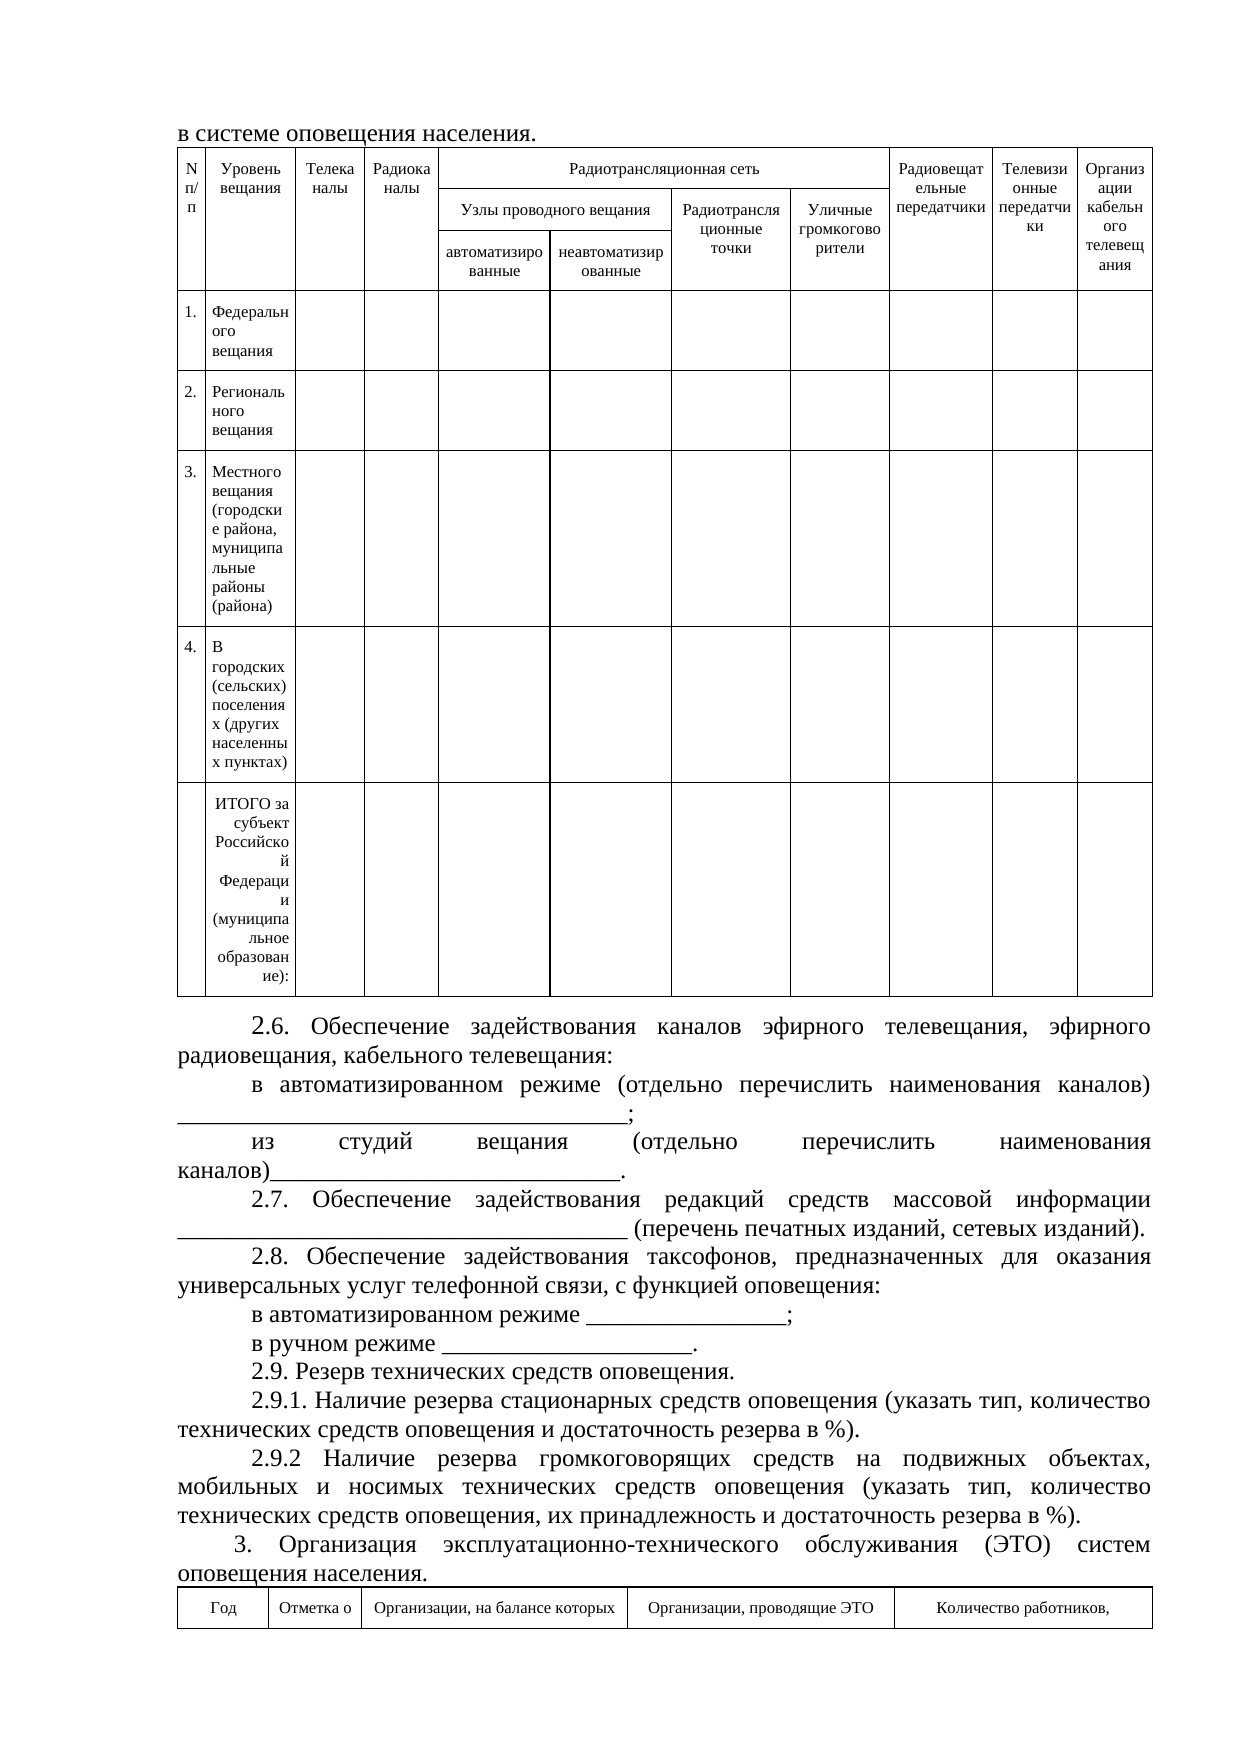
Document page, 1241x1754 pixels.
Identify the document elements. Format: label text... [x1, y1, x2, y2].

table_header Год проведения ЭТО [178, 1588, 268, 1628]
text в автоматизированном режиме ________________; [177, 1299, 1152, 1328]
text 2.7. Обеспечение задействования редакций средств массовой информации ____________________________________ (перечень печатных изданий, сетевых изданий). [177, 1184, 1152, 1241]
table_cell [1078, 291, 1152, 370]
table_cell [296, 371, 364, 450]
table_cell [365, 291, 438, 370]
table_header Уровень вещания [206, 148, 295, 290]
table_cell [993, 627, 1077, 782]
table_cell [551, 783, 671, 996]
table_cell [791, 783, 889, 996]
text 2.6. Обеспечение задействования каналов эфирного телевещания, эфирного радиовещания, кабельного телевещания: [177, 1009, 1152, 1069]
table_header Радиоканалы [365, 148, 438, 290]
table_cell Регионального вещания [206, 371, 295, 450]
table_cell [672, 371, 790, 450]
table_cell [1078, 371, 1152, 450]
table_cell [672, 291, 790, 370]
text 3. Организация эксплуатационно-технического обслуживания (ЭТО) систем оповещения населения. [177, 1529, 1152, 1586]
table_cell [365, 627, 438, 782]
table_cell [551, 627, 671, 782]
table_cell [296, 627, 364, 782]
table_cell [890, 627, 992, 782]
table_header Телевизионные передатчики [993, 148, 1077, 290]
table_cell [791, 371, 889, 450]
table_cell [551, 371, 671, 450]
table_cell [993, 451, 1077, 626]
table_header Организации кабельного телевещания [1078, 148, 1152, 290]
text в автоматизированном режиме (отдельно перечислить наименования каналов) ____________________________________; [177, 1069, 1152, 1126]
table_cell [178, 783, 205, 996]
table_cell [890, 783, 992, 996]
table_cell [365, 371, 438, 450]
table_cell Уличные громкоговорители [791, 189, 889, 290]
table_cell [1078, 783, 1152, 996]
table_cell [1078, 627, 1152, 782]
table_header Радиотрансляционная сеть [439, 148, 889, 188]
table_cell 2. [178, 371, 205, 450]
table_cell [993, 783, 1077, 996]
table_cell [672, 627, 790, 782]
table_cell [890, 291, 992, 370]
table_cell Федерального вещания [206, 291, 295, 370]
table_cell [439, 291, 549, 370]
text 2.9. Резерв технических средств оповещения. [177, 1356, 1152, 1385]
table_cell [791, 291, 889, 370]
text 2.8. Обеспечение задействования таксофонов, предназначенных для оказания универсальных услуг телефонной связи, с функцией оповещения: [177, 1241, 1152, 1299]
table_cell [551, 451, 671, 626]
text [177, 118, 1152, 147]
table_cell [672, 783, 790, 996]
table_cell Узлы проводного вещания [439, 189, 671, 230]
table_cell [890, 371, 992, 450]
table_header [628, 1588, 894, 1628]
table_cell [672, 451, 790, 626]
table_cell [993, 291, 1077, 370]
table_cell неавтоматизированные [551, 231, 671, 290]
table_cell [1078, 451, 1152, 626]
table_cell [439, 627, 549, 782]
table_cell 3. [178, 451, 205, 626]
table_cell автоматизированные [439, 231, 549, 290]
table_cell [296, 451, 364, 626]
text из студий вещания (отдельно перечислить наименования каналов)____________________________. [177, 1126, 1152, 1184]
table_cell [890, 451, 992, 626]
table_cell [439, 451, 549, 626]
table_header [362, 1588, 627, 1628]
table_cell [551, 291, 671, 370]
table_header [895, 1588, 1152, 1628]
table_cell [993, 371, 1077, 450]
table_cell Местного вещания (городские района, муниципальные районы (района) [206, 451, 295, 626]
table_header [269, 1588, 361, 1628]
table_cell В городских (сельских) поселениях (других населенных пунктах) [206, 627, 295, 782]
table_cell 1. [178, 291, 205, 370]
table_cell [791, 451, 889, 626]
table_header N п/п [178, 148, 205, 290]
text 2.9.1. Наличие резерва стационарных средств оповещения (указать тип, количество технических средств оповещения и достаточность резерва в %). [177, 1385, 1152, 1443]
text 2.9.2 Наличие резерва громкоговорящих средств на подвижных объектах, мобильных и носимых технических средств оповещения (указать тип, количество технических средств оповещения, их принадлежность и достаточность резерва в %). [177, 1443, 1152, 1529]
table_cell [296, 291, 364, 370]
table_cell 4. [178, 627, 205, 782]
table_cell [791, 627, 889, 782]
table_cell [296, 783, 364, 996]
table_cell [365, 783, 438, 996]
table_cell Радиотрансляционные точки [672, 189, 790, 290]
table_cell [439, 783, 549, 996]
table_cell [365, 451, 438, 626]
table_cell [439, 371, 549, 450]
table_header Телеканалы [296, 148, 364, 290]
text в ручном режиме ____________________. [177, 1328, 1152, 1356]
table_cell ИТОГО за субъект Российской Федерации (муниципальное образование): [206, 783, 295, 996]
table_header Радиовещательные передатчики [890, 148, 992, 290]
